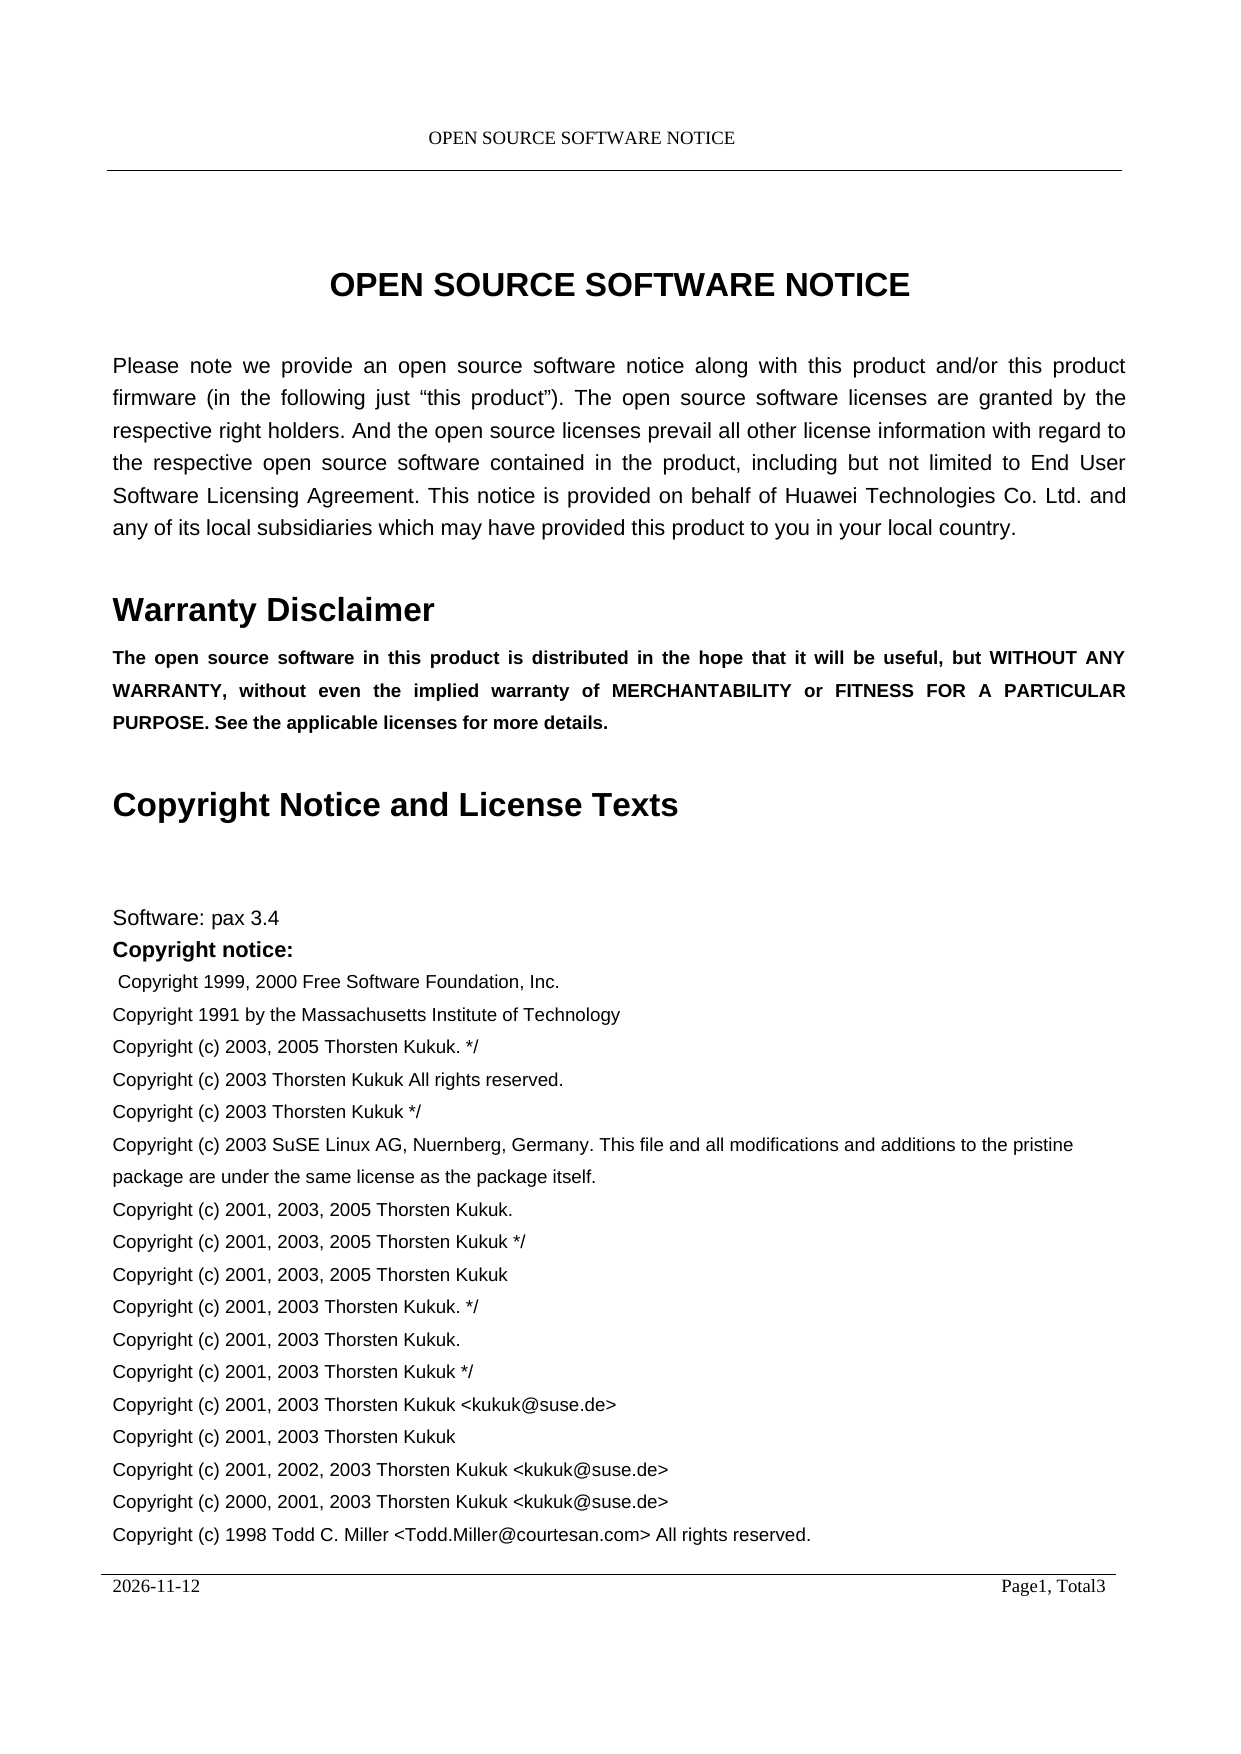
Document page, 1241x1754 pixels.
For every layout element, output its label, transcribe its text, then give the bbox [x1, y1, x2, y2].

text Copyright 1991 by the Massachusetts Institute of Technology [112, 998, 1128, 1031]
text Copyright 1999, 2000 Free Software Foundation, Inc. [112, 966, 1128, 998]
text Copyright (c) 2001, 2003 Thorsten Kukuk */ [112, 1356, 1128, 1388]
text Copyright (c) 2003 SuSE Linux AG, Nuernberg, Germany. This file and all modifications and additions to the pristine package are under the same license as the package itself. [112, 1128, 1128, 1193]
text Copyright (c) 2001, 2003 Thorsten Kukuk. [112, 1323, 1128, 1356]
text Copyright (c) 2001, 2002, 2003 Thorsten Kukuk <kukuk@suse.de> [112, 1453, 1128, 1486]
text Copyright (c) 2001, 2003 Thorsten Kukuk <kukuk@suse.de> [112, 1388, 1128, 1421]
text Copyright (c) 2003 Thorsten Kukuk */ [112, 1096, 1128, 1128]
text Copyright (c) 2003 Thorsten Kukuk All rights reserved. [112, 1063, 1128, 1096]
text Copyright (c) 2001, 2003, 2005 Thorsten Kukuk. [112, 1193, 1128, 1226]
text Copyright (c) 1998 Todd C. Miller <Todd.Miller@courtesan.com> All rights reserved. [112, 1518, 1128, 1551]
text Software: pax 3.4 [112, 901, 1128, 933]
text Copyright (c) 2001, 2003 Thorsten Kukuk. */ [112, 1291, 1128, 1323]
text Copyright (c) 2001, 2003, 2005 Thorsten Kukuk [112, 1258, 1128, 1291]
text Copyright (c) 2001, 2003, 2005 Thorsten Kukuk */ [112, 1226, 1128, 1258]
text Copyright (c) 2000, 2001, 2003 Thorsten Kukuk <kukuk@suse.de> [112, 1486, 1128, 1518]
text Copyright notice: [112, 933, 1128, 966]
text Copyright Notice and License Texts [112, 771, 1128, 836]
text Copyright (c) 2001, 2003 Thorsten Kukuk [112, 1421, 1128, 1453]
text Please note we provide an open source software notice along with this product and/or this product firmware (in the following just “this product”). The open source software licenses are granted by the respective right holders. And the open source licenses prevail all other license information with regard to the respective open source software contained in the product, including but not limited to End User Software Licensing Agreement. This notice is provided on behalf of Huawei Technologies Co. Ltd. and any of its local subsidiaries which may have provided this product to you in your local country. [112, 349, 1128, 544]
text Copyright (c) 2003, 2005 Thorsten Kukuk. */ [112, 1031, 1128, 1063]
text OPEN SOURCE SOFTWARE NOTICE [112, 251, 1128, 316]
text The open source software in this product is distributed in the hope that it will be useful, but WITHOUT ANY WARRANTY, without even the implied warranty of MERCHANTABILITY or FITNESS FOR A PARTICULAR PURPOSE. See the applicable licenses for more details. [112, 641, 1128, 739]
text Warranty Disclaimer [112, 576, 1128, 641]
